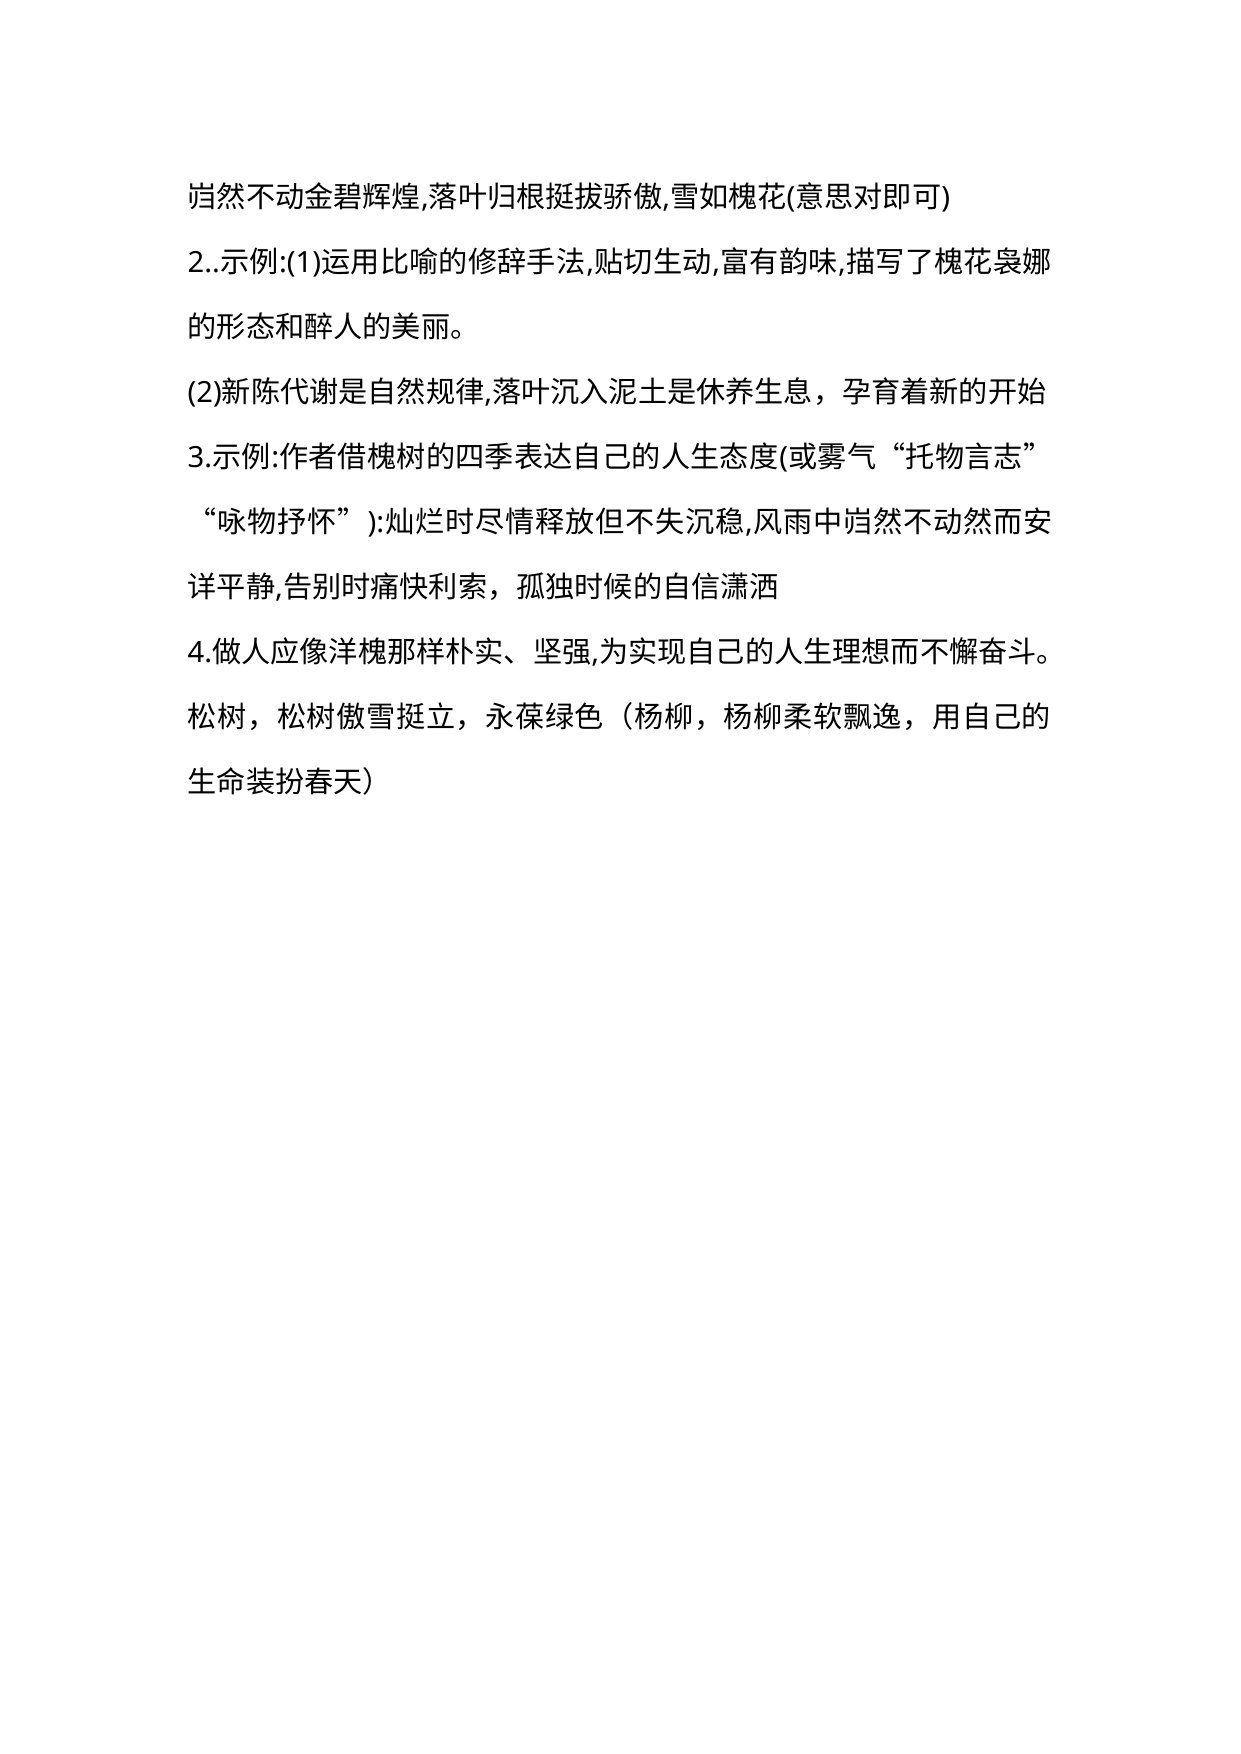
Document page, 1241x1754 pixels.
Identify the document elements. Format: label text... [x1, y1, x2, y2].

text 3.示例:作者借槐树的四季表达自己的人生态度(或雾气“托物言志”“咏物抒怀”):灿烂时尽情释放但不失沉稳,风雨中岿然不动然而安详平静,告别时痛快利索，孤独时候的自信潇洒 [187, 422, 1053, 617]
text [187, 162, 1053, 227]
text 2..示例:(1)运用比喻的修辞手法,贴切生动,富有韵味,描写了槐花袅娜的形态和醉人的美丽。 [187, 227, 1053, 357]
text 4.做人应像洋槐那样朴实、坚强,为实现自己的人生理想而不懈奋斗。 [187, 617, 1053, 682]
text (2)新陈代谢是自然规律,落叶沉入泥土是休养生息，孕育着新的开始 [187, 357, 1053, 422]
text 松树，松树傲雪挺立，永葆绿色（杨柳，杨柳柔软飘逸，用自己的生命装扮春天） [187, 682, 1053, 812]
